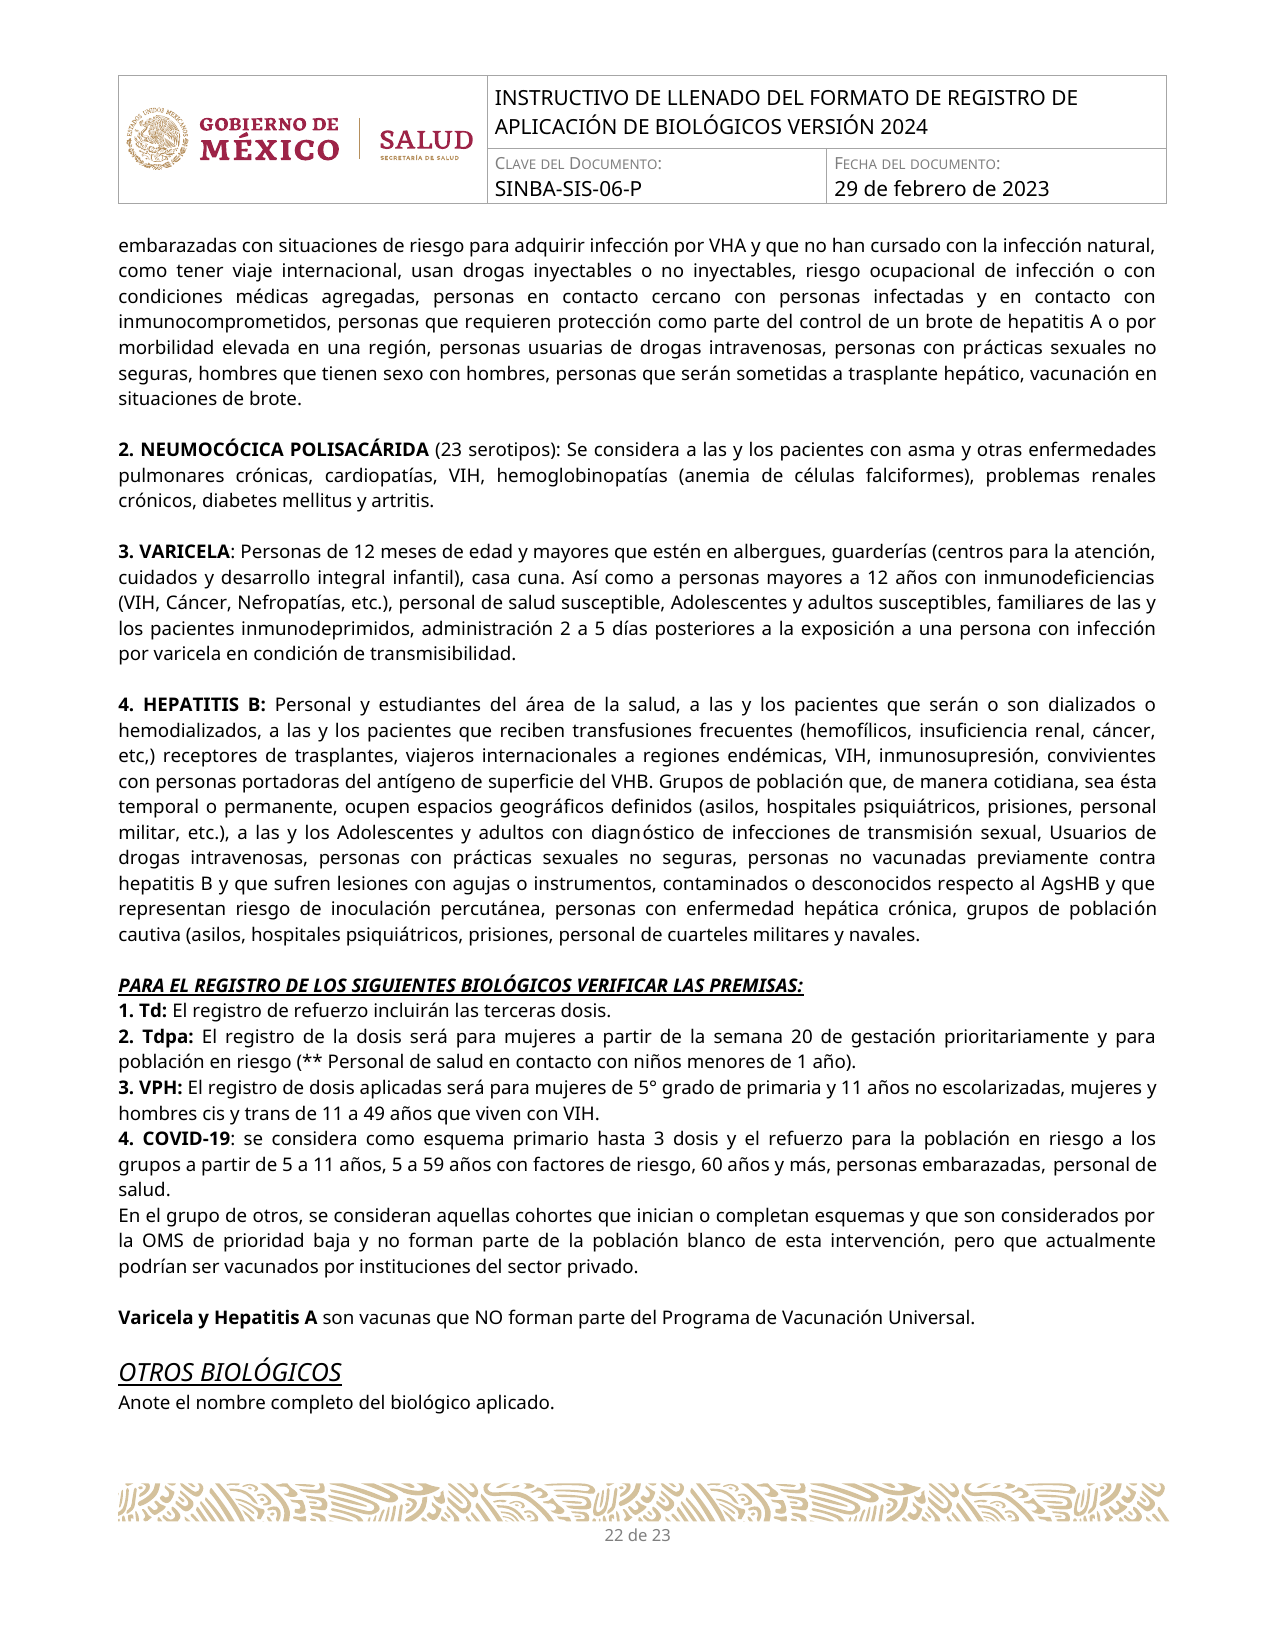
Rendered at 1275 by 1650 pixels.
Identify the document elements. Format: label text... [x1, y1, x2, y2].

text Varicela y Hepatitis A son vacunas que NO forman parte del Programa de Vacunación Universal. [118, 1304, 1157, 1329]
text 2. NEUMOCÓCICA POLISACÁRIDA (23 serotipos): Se considera a las y los pacientes con asma y otras enfermedades pulmonares crónicas, cardiopatías, VIH, hemoglobinopatías (anemia de células falciformes), problemas renales crónicos, diabetes mellitus y artritis. [118, 436, 1157, 513]
text 4. COVID-19: se considera como esquema primario hasta 3 dosis y el refuerzo para la población en riesgo a los grupos a partir de 5 a 11 años, 5 a 59 años con factores de riesgo, 60 años y más, personas embarazadas, personal de salud. [118, 1125, 1157, 1202]
text PARA EL REGISTRO DE LOS SIGUIENTES BIOLÓGICOS VERIFICAR LAS PREMISAS: [118, 972, 1157, 998]
text 1. Td: El registro de refuerzo incluirán las terceras dosis. [118, 998, 1157, 1023]
text 3. VPH: El registro de dosis aplicadas será para mujeres de 5° grado de primaria y 11 años no escolarizadas, mujeres y hombres cis y trans de 11 a 49 años que viven con VIH. [118, 1074, 1157, 1125]
text En el grupo de otros, se consideran aquellas cohortes que inician o completan esquemas y que son considerados por la OMS de prioridad baja y no forman parte de la población blanco de esta intervención, pero que actualmente podrían ser vacunados por instituciones del sector privado. [118, 1202, 1157, 1278]
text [118, 232, 1157, 411]
text 3. VARICELA: Personas de 12 meses de edad y mayores que estén en albergues, guarderías (centros para la atención, cuidados y desarrollo integral infantil), casa cuna. Así como a personas mayores a 12 años con inmunodeficiencias (VIH, Cáncer, Nefropatías, etc.), personal de salud susceptible, Adolescentes y adultos susceptibles, familiares de las y los pacientes inmunodeprimidos, administración 2 a 5 días posteriores a la exposición a una persona con infección por varicela en condición de transmisibilidad. [118, 538, 1157, 666]
text Anote el nombre completo del biológico aplicado. [118, 1389, 1157, 1415]
text 2. Tdpa: El registro de la dosis será para mujeres a partir de la semana 20 de gestación prioritariamente y para población en riesgo (** Personal de salud en contacto con niños menores de 1 año). [118, 1023, 1157, 1074]
text OTROS BIOLÓGICOS [118, 1355, 1157, 1389]
text 4. HEPATITIS B: Personal y estudiantes del área de la salud, a las y los pacientes que serán o son dializados o hemodializados, a las y los pacientes que reciben transfusiones frecuentes (hemofílicos, insuficiencia renal, cáncer, etc,) receptores de trasplantes, viajeros internacionales a regiones endémicas, VIH, inmunosupresión, convivientes con personas portadoras del antígeno de superficie del VHB. Grupos de población que, de manera cotidiana, sea ésta temporal o permanente, ocupen espacios geográficos definidos (asilos, hospitales psiquiátricos, prisiones, personal militar, etc.), a las y los Adolescentes y adultos con diagnóstico de infecciones de transmisión sexual, Usuarios de drogas intravenosas, personas con prácticas sexuales no seguras, personas no vacunadas previamente contra hepatitis B y que sufren lesiones con agujas o instrumentos, contaminados o desconocidos respecto al AgsHB y que representan riesgo de inoculación percutánea, personas con enfermedad hepática crónica, grupos de población cautiva (asilos, hospitales psiquiátricos, prisiones, personal de cuarteles militares y navales. [118, 692, 1157, 947]
